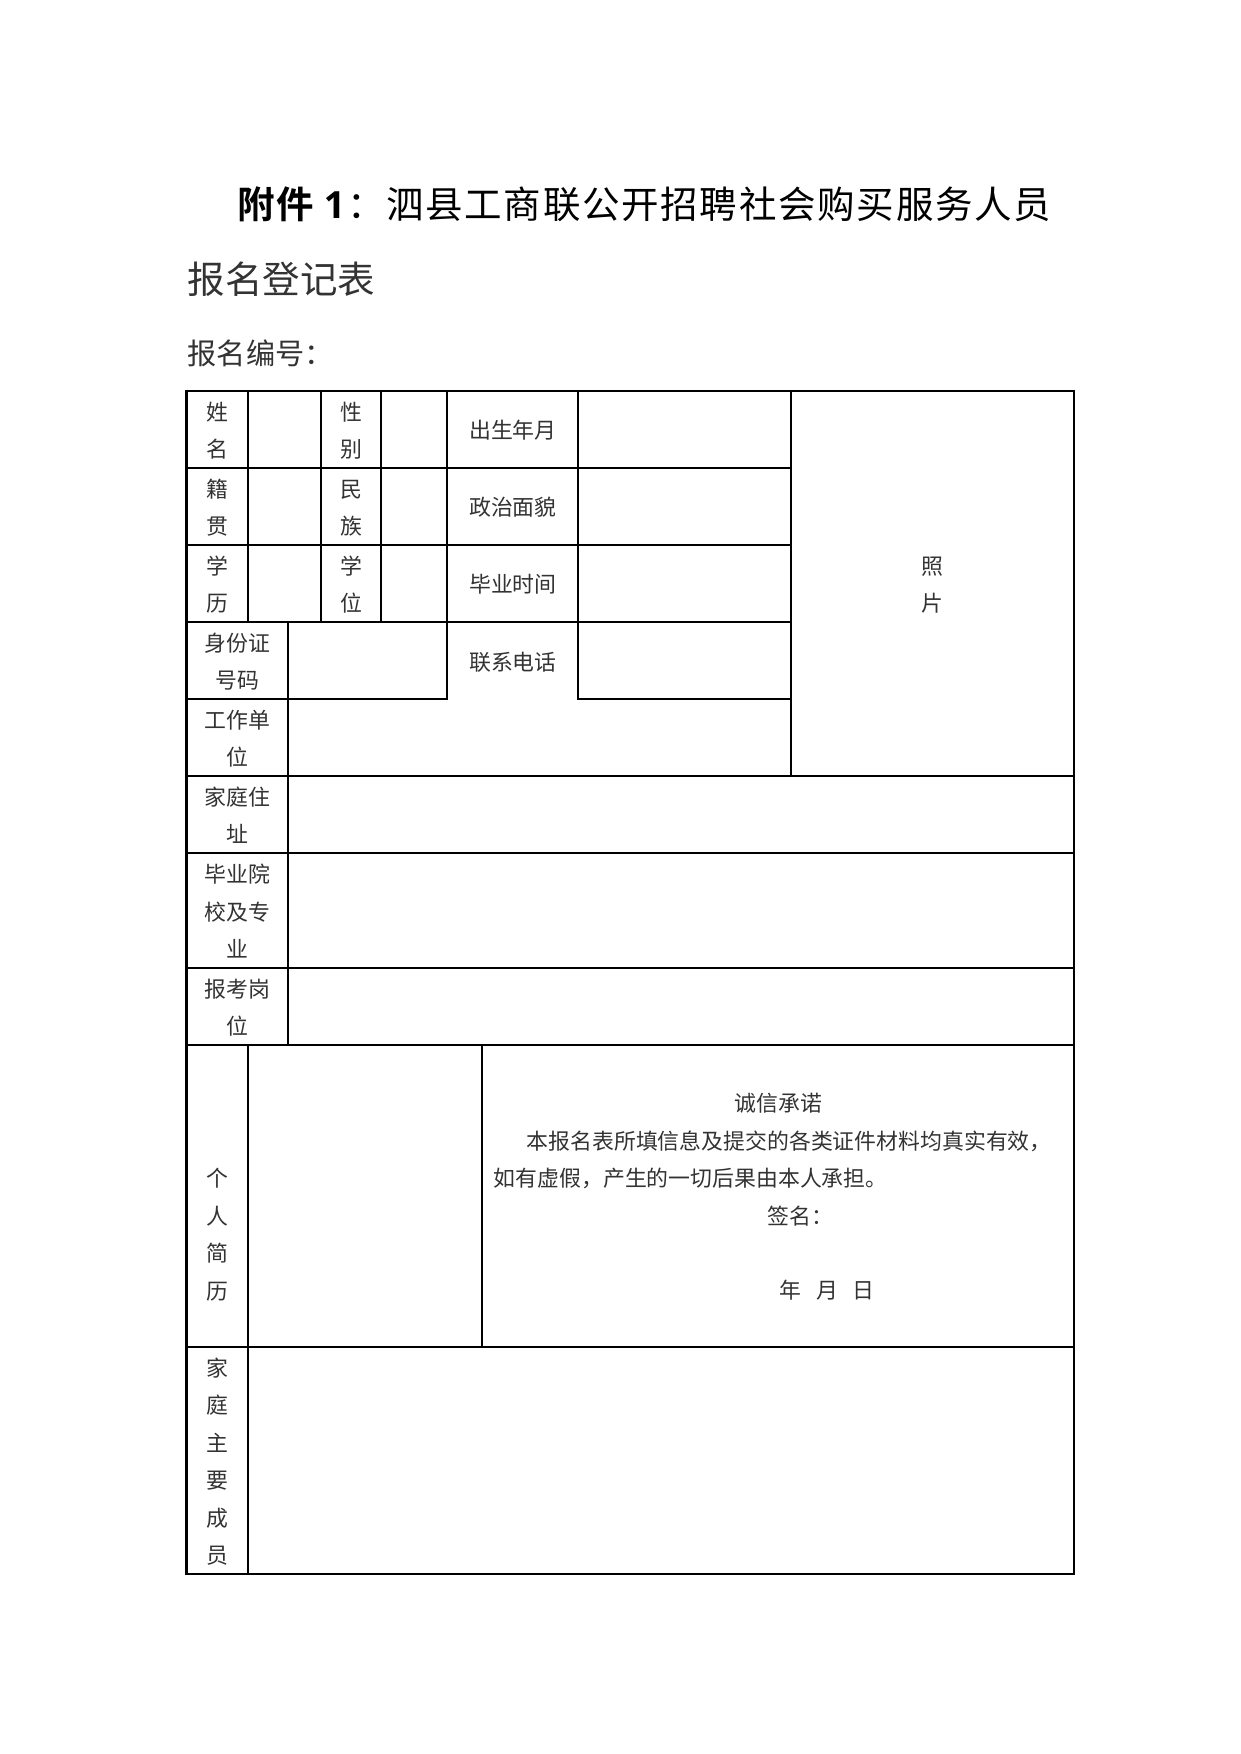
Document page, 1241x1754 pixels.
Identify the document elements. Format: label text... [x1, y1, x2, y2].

table_cell 政治面貌 [448, 469, 577, 544]
table_cell [579, 469, 790, 544]
table_cell 籍贯 [188, 469, 247, 544]
table_cell [249, 469, 320, 544]
table_cell 身份证号码 [188, 623, 287, 698]
table_cell [249, 1348, 1073, 1573]
table_cell 毕业时间 [448, 546, 577, 621]
table_cell [289, 698, 790, 775]
table_cell 诚信承诺 本报名表所填信息及提交的各类证件材料均真实有效，如有虚假，产生的一切后果由本人承担。 签名： 年 月 日 [483, 1046, 1073, 1346]
table_cell 学位 [322, 546, 380, 621]
table_cell [289, 854, 1073, 967]
table_cell 毕业院校及专业 [188, 854, 287, 967]
table_header [249, 392, 320, 467]
table_cell 工作单位 [188, 700, 287, 775]
table_cell 民族 [322, 469, 380, 544]
table_cell [289, 777, 1073, 852]
table_cell [382, 469, 446, 544]
table_cell [249, 546, 320, 621]
table_cell 家庭 主要 成员 社会 关系 [188, 1348, 247, 1573]
table_cell 学历 [188, 546, 247, 621]
table_header [579, 392, 790, 467]
table_cell [289, 969, 1073, 1044]
text 附件1：泗县工商联公开招聘社会购买服务人员报名登记表 [187, 164, 1053, 314]
table_header 出生年月 [448, 392, 577, 467]
table_cell [249, 1046, 481, 1346]
table_header 照 片 [792, 392, 1073, 775]
table_cell 联系电话 [448, 623, 577, 698]
table_cell [579, 623, 790, 698]
table_cell 家庭住址 [188, 777, 287, 852]
table_cell 报考岗位 [188, 969, 287, 1044]
table_cell 个人 简历 [188, 1046, 247, 1346]
table_cell [382, 546, 446, 621]
table_cell [289, 623, 446, 698]
text 报名编号： [187, 314, 1053, 389]
table_header 性别 [322, 392, 380, 467]
table_cell [579, 546, 790, 621]
table_header 姓名 [188, 392, 247, 467]
table_header [382, 392, 446, 467]
